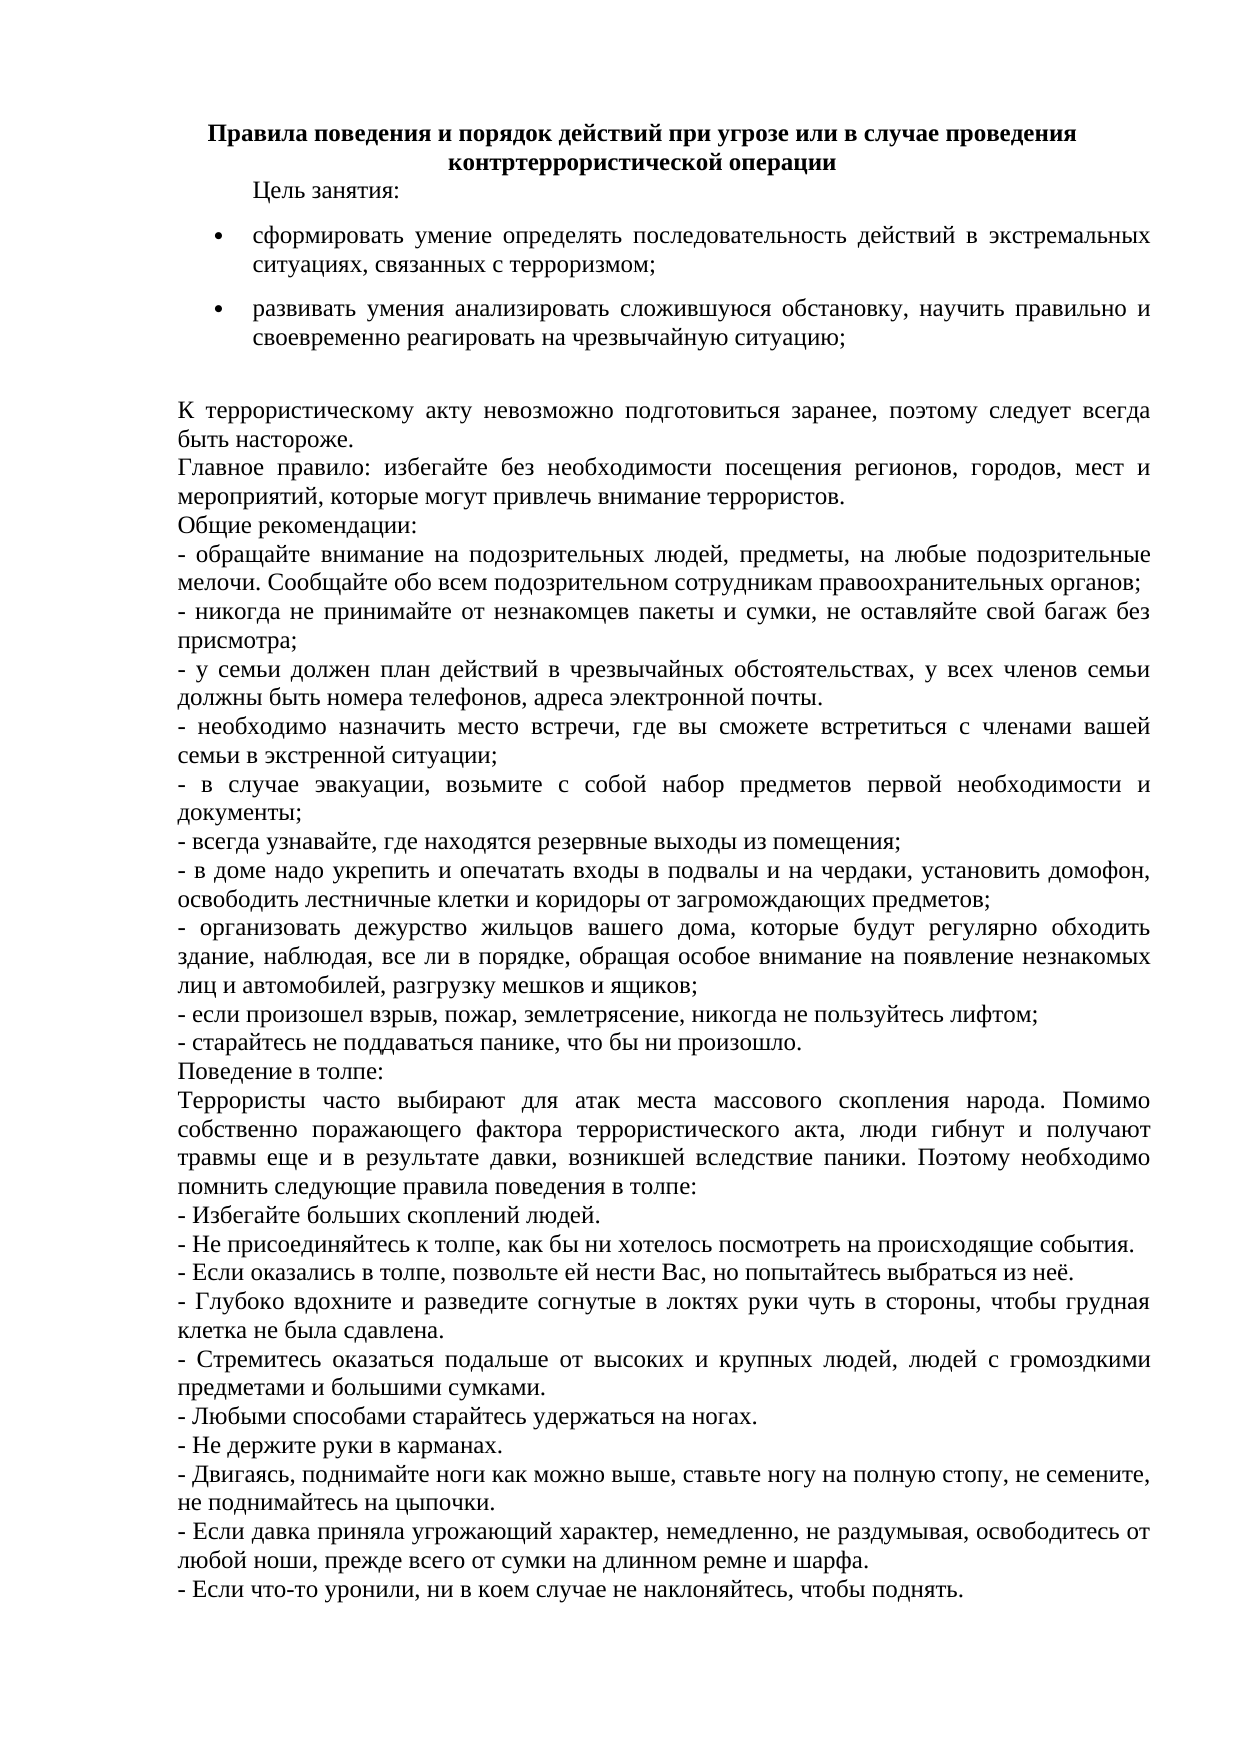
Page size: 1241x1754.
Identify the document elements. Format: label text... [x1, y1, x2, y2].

text - обращайте внимание на подозрительных людей, предметы, на любые подозрительные мелочи. Сообщайте обо всем подозрительном сотрудникам правоохранительных органов; [177, 539, 1152, 596]
text - в доме надо укрепить и опечатать входы в подвалы и на чердаки, установить домофон, освободить лестничные клетки и коридоры от загромождающих предметов; [177, 855, 1152, 912]
text - Если что-то уронили, ни в коем случае не наклоняйтесь, чтобы поднять. [177, 1574, 1152, 1602]
text - старайтесь не поддаваться панике, что бы ни произошло. [177, 1027, 1152, 1056]
text - Не держите руки в карманах. [177, 1430, 1152, 1459]
text - Не присоединяйтесь к толпе, как бы ни хотелось посмотреть на происходящие события. [177, 1229, 1152, 1257]
text Поведение в толпе: [177, 1056, 1152, 1085]
list сформировать умение определять последовательность действий в экстремальных ситуациях, связанных с терроризмом; [215, 220, 1152, 277]
text - никогда не принимайте от незнакомцев пакеты и сумки, не оставляйте свой багаж без присмотра; [177, 596, 1152, 654]
text - Глубоко вдохните и разведите согнутые в локтях руки чуть в стороны, чтобы грудная клетка не была сдавлена. [177, 1286, 1152, 1344]
text - в случае эвакуации, возьмите с собой набор предметов первой необходимости и документы; [177, 769, 1152, 826]
text - организовать дежурство жильцов вашего дома, которые будут регулярно обходить здание, наблюдая, все ли в порядке, обращая особое внимание на появление незнакомых лиц и автомобилей, разгрузку мешков и ящиков; [177, 912, 1152, 999]
list развивать умения анализировать сложившуюся обстановку, научить правильно и своевременно реагировать на чрезвычайную ситуацию; [215, 293, 1152, 351]
text - если произошел взрыв, пожар, землетрясение, никогда не пользуйтесь лифтом; [177, 999, 1152, 1027]
text Правила поведения и порядок действий при угрозе или в случае проведения контртеррористической операции [133, 118, 1152, 176]
text - Избегайте больших скоплений людей. [177, 1200, 1152, 1229]
text - Стремитесь оказаться подальше от высоких и крупных людей, людей с громоздкими предметами и большими сумками. [177, 1344, 1152, 1401]
text - Двигаясь, поднимайте ноги как можно выше, ставьте ногу на полную стопу, не семените, не поднимайтесь на цыпочки. [177, 1459, 1152, 1516]
text - у семьи должен план действий в чрезвычайных обстоятельствах, у всех членов семьи должны быть номера телефонов, адреса электронной почты. [177, 654, 1152, 711]
text Террористы часто выбирают для атак места массового скопления народа. Помимо собственно поражающего фактора террористического акта, люди гибнут и получают травмы еще и в результате давки, возникшей вследствие паники. Поэтому необходимо помнить следующие правила поведения в толпе: [177, 1085, 1152, 1200]
text - Если оказались в толпе, позвольте ей нести Вас, но попытайтесь выбраться из неё. [177, 1257, 1152, 1286]
text К террористическому акту невозможно подготовиться заранее, поэтому следует всегда быть настороже. [177, 395, 1152, 452]
text - Если давка приняла угрожающий характер, немедленно, не раздумывая, освободитесь от любой ноши, прежде всего от сумки на длинном ремне и шарфа. [177, 1516, 1152, 1574]
text - Любыми способами старайтесь удержаться на ногах. [177, 1401, 1152, 1430]
text - необходимо назначить место встречи, где вы сможете встретиться с членами вашей семьи в экстренной ситуации; [177, 711, 1152, 769]
text - всегда узнавайте, где находятся резервные выходы из помещения; [177, 826, 1152, 855]
text Общие рекомендации: [177, 510, 1152, 539]
text Цель занятия: [252, 176, 1152, 204]
text Главное правило: избегайте без необходимости посещения регионов, городов, мест и мероприятий, которые могут привлечь внимание террористов. [177, 452, 1152, 510]
